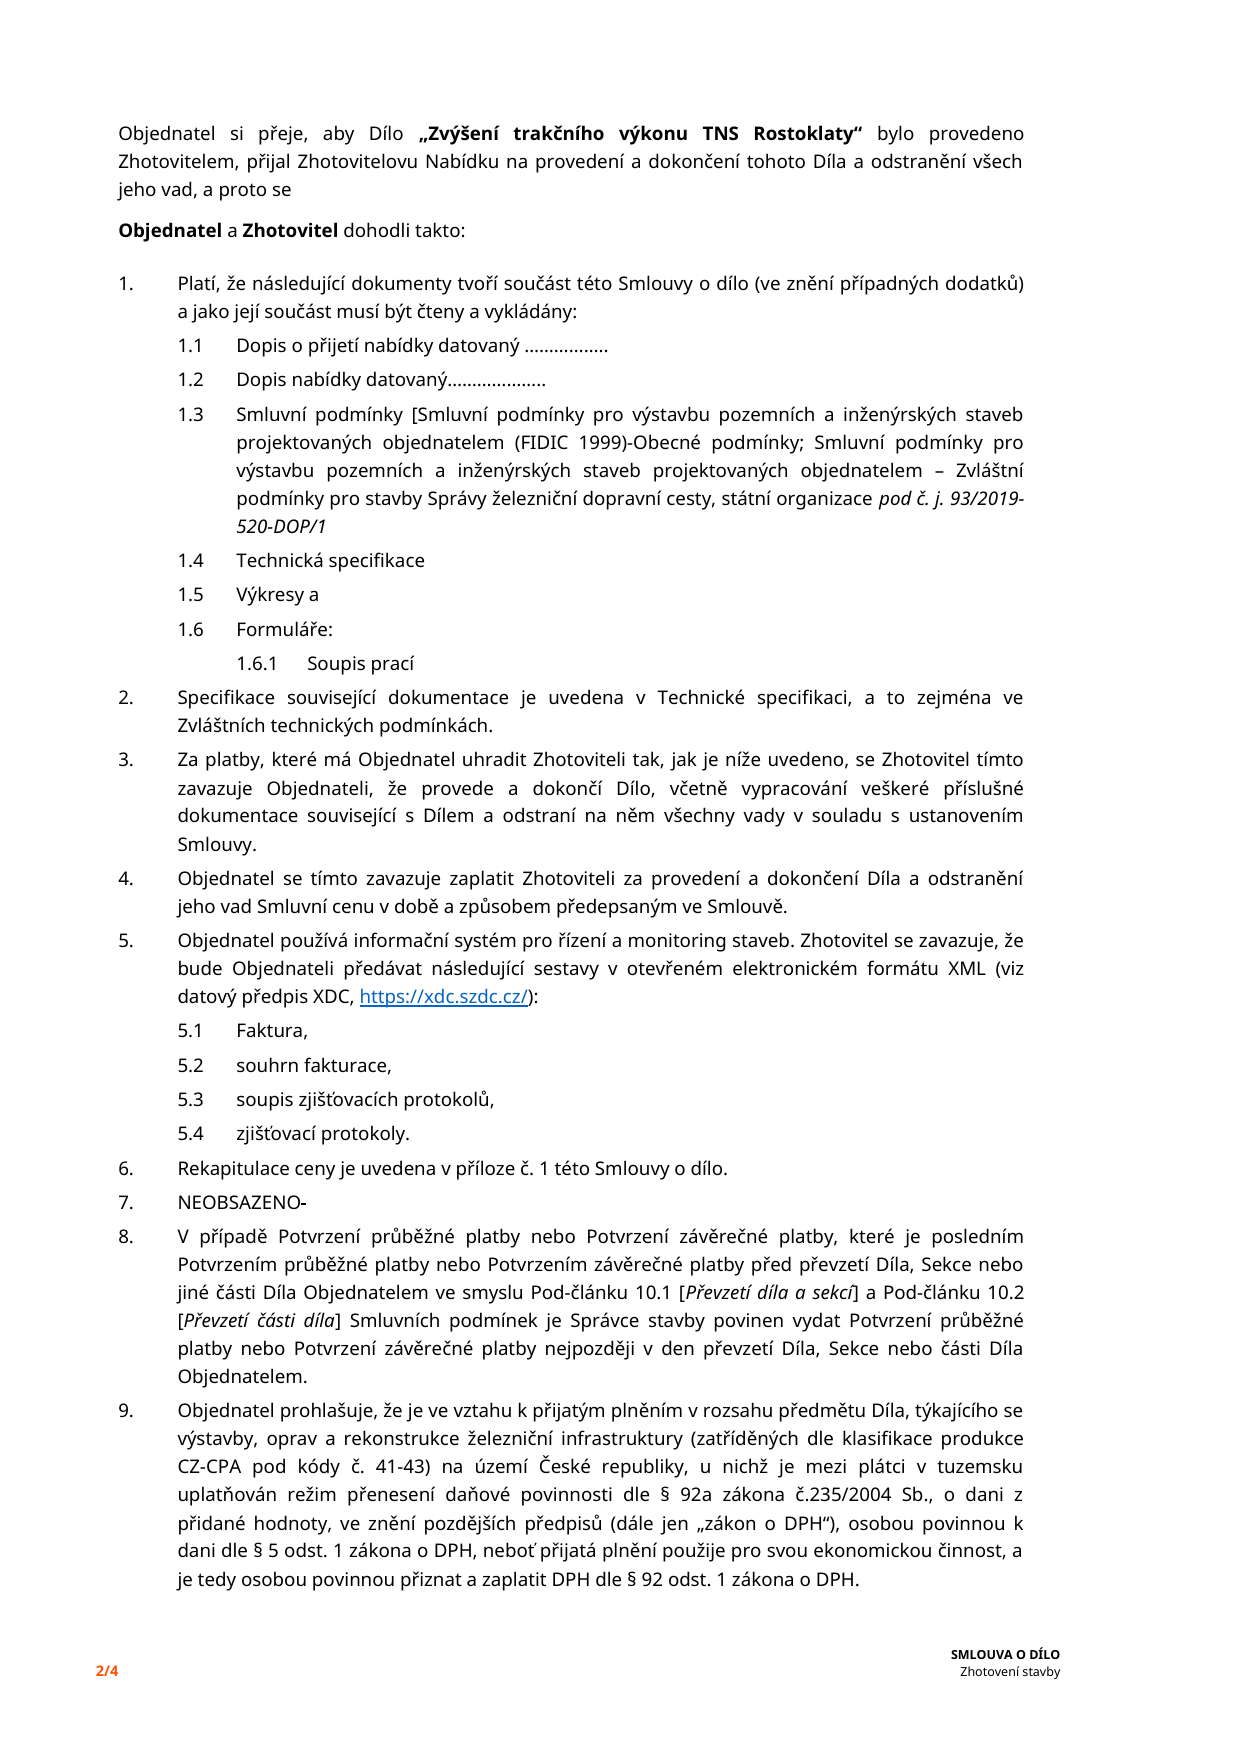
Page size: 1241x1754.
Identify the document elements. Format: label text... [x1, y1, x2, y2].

list Za platby, které má Objednatel uhradit Zhotoviteli tak, jak je níže uvedeno, se Zhotovitel tímto zavazuje Objednateli, že provede a dokončí Dílo, včetně vypracování veškeré příslušné dokumentace související s Dílem a odstraní na něm všechny vady v souladu s ustanovením Smlouvy. [118, 747, 1024, 856]
list Technická specifikace [177, 547, 1024, 573]
list V případě Potvrzení průběžné platby nebo Potvrzení závěrečné platby, které je posledním Potvrzením průběžné platby nebo Potvrzením závěrečné platby před převzetí Díla, Sekce nebo jiné části Díla Objednatelem ve smyslu Pod-článku 10.1 [Převzetí díla a sekcí] a Pod-článku 10.2 [Převzetí části díla] Smluvních podmínek je Správce stavby povinen vydat Potvrzení průběžné platby nebo Potvrzení závěrečné platby nejpozději v den převzetí Díla, Sekce nebo části Díla Objednatelem. [118, 1223, 1024, 1389]
list Smluvní podmínky [Smluvní podmínky pro výstavbu pozemních a inženýrských staveb projektovaných objednatelem (FIDIC 1999)-Obecné podmínky; Smluvní podmínky pro výstavbu pozemních a inženýrských staveb projektovaných objednatelem – Zvláštní podmínky pro stavby Správy železniční dopravní cesty, státní organizace pod č. j. 93/2019-520-DOP/1 [177, 401, 1024, 539]
list Objednatel se tímto zavazuje zaplatit Zhotoviteli za provedení a dokončení Díla a odstranění jeho vad Smluvní cenu v době a způsobem předepsaným ve Smlouvě. [118, 865, 1024, 919]
list Formuláře: [177, 616, 1024, 641]
list Objednatel prohlašuje, že je ve vztahu k přijatým plněním v rozsahu předmětu Díla, týkajícího se výstavby, oprav a rekonstrukce železniční infrastruktury (zatříděných dle klasifikace produkce CZ-CPA pod kódy č. 41-43) na území České republiky, u nichž je mezi plátci v tuzemsku uplatňován režim přenesení daňové povinnosti dle § 92a zákona č.235/2004 Sb., o dani z přidané hodnoty, ve znění pozdějších předpisů (dále jen „zákon o DPH“), osobou povinnou k dani dle § 5 odst. 1 zákona o DPH, neboť přijatá plnění použije pro svou ekonomickou činnost, a je tedy osobou povinnou přiznat a zaplatit DPH dle § 92 odst. 1 zákona o DPH. [118, 1398, 1024, 1591]
list souhrn fakturace, [177, 1052, 1024, 1077]
text Objednatel si přeje, aby Dílo „Zvýšení trakčního výkonu TNS Rostoklaty“ bylo provedeno Zhotovitelem, přijal Zhotovitelovu Nabídku na provedení a dokončení tohoto Díla a odstranění všech jeho vad, a proto se [118, 121, 1024, 202]
list zjišťovací protokoly. [177, 1121, 1024, 1146]
list Výkresy a [177, 582, 1024, 607]
list soupis zjišťovacích protokolů, [177, 1086, 1024, 1112]
list Objednatel používá informační systém pro řízení a monitoring staveb. Zhotovitel se zavazuje, že bude Objednateli předávat následující sestavy v otevřeném elektronickém formátu XML (viz datový předpis XDC, https://xdc.szdc.cz/): [118, 927, 1024, 1009]
list Specifikace související dokumentace je uvedena v Technické specifikaci, a to zejména ve Zvláštních technických podmínkách. [118, 684, 1024, 738]
list Dopis o přijetí nabídky datovaný …………….. [177, 332, 1024, 358]
list Faktura, [177, 1018, 1024, 1043]
list Platí, že následující dokumenty tvoří součást této Smlouvy o dílo (ve znění případných dodatků) a jako její součást musí být čteny a vykládány: [118, 270, 1024, 324]
text Objednatel a Zhotovitel dohodli takto: [118, 217, 1024, 243]
list Rekapitulace ceny je uvedena v příloze č. 1 této Smlouvy o dílo. [118, 1155, 1024, 1180]
list Soupis prací [236, 650, 1024, 676]
list NEOBSAZENO [118, 1189, 1024, 1214]
list Dopis nabídky datovaný……………….. [177, 367, 1024, 392]
